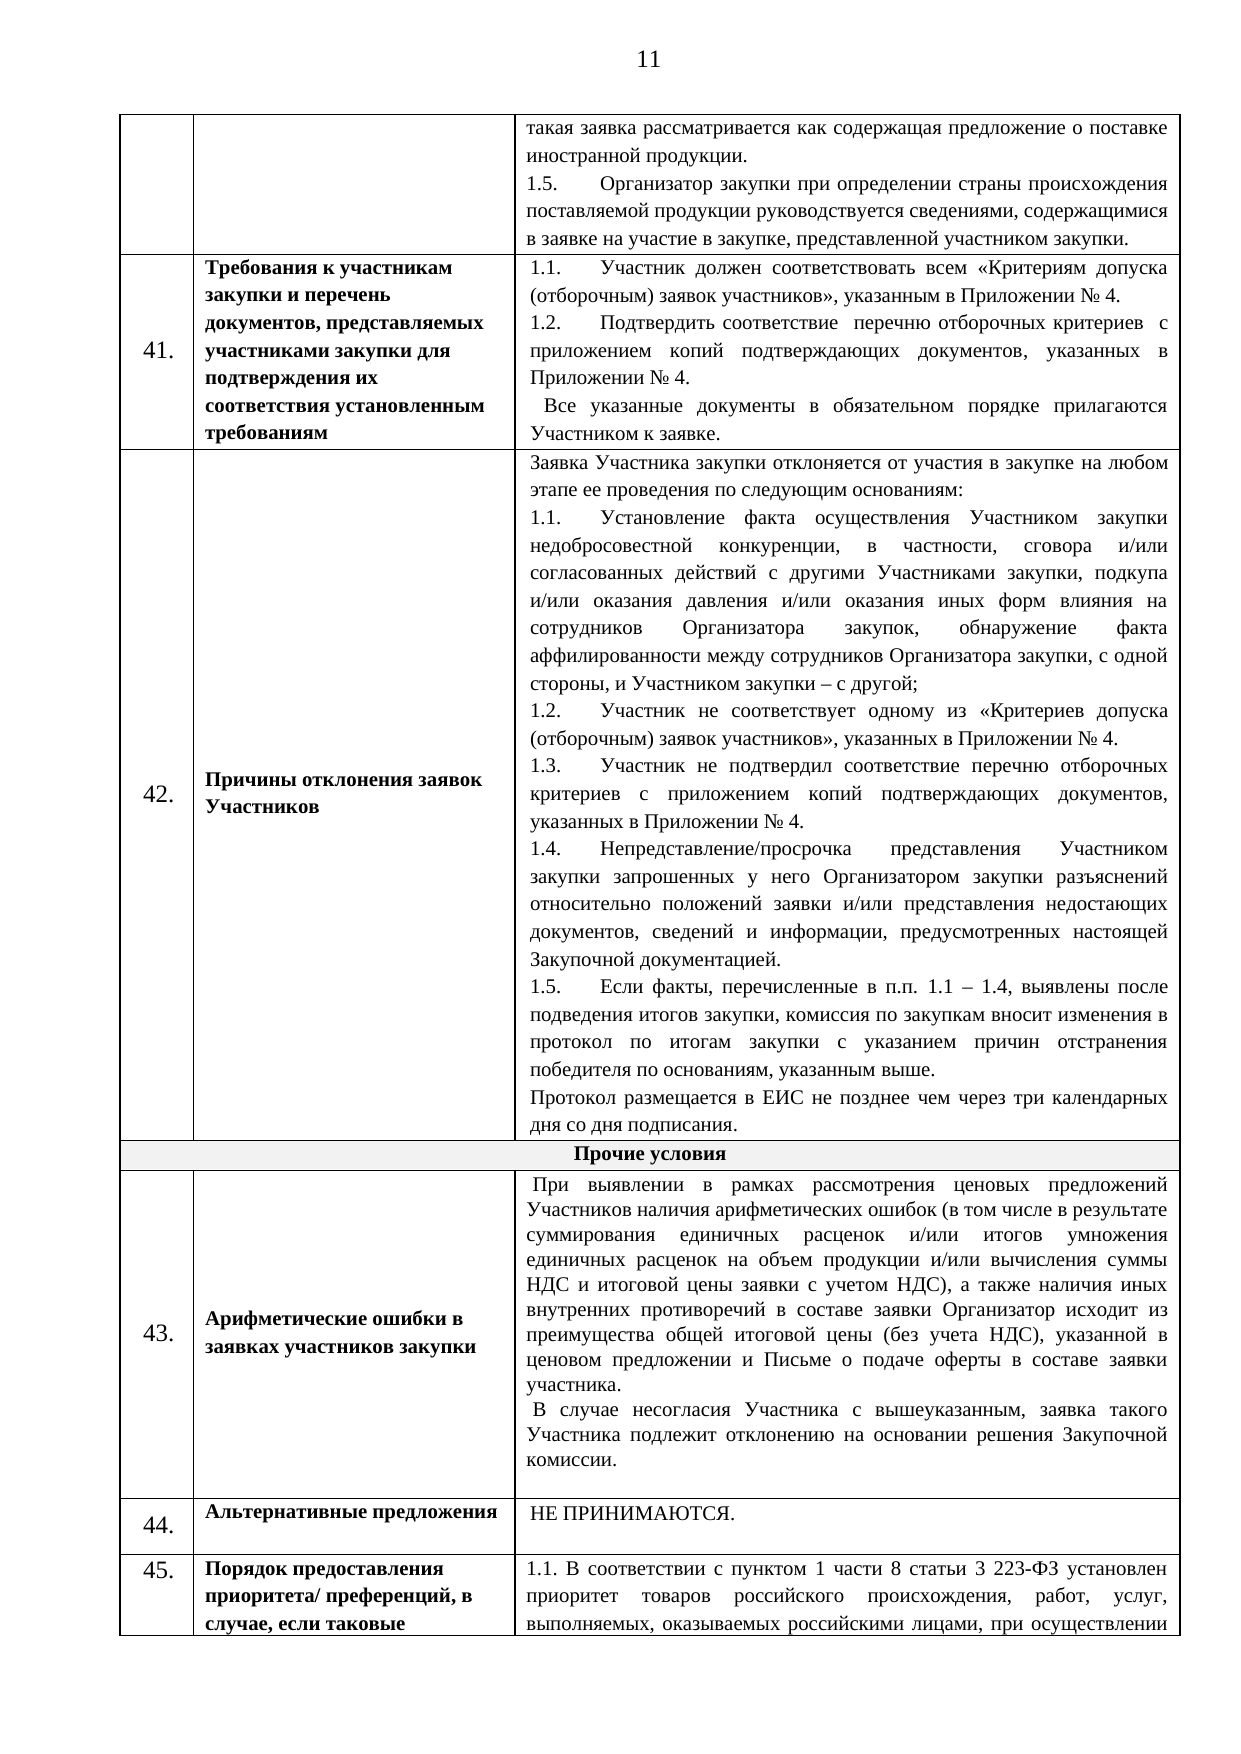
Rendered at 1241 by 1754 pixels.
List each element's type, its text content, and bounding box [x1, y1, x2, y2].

table_cell Альтернативные предложения [194, 1499, 514, 1554]
table_cell Требования к участникам закупки и перечень документов, представляемых участниками закупки для подтверждения их соответствия установленным требованиям [194, 255, 514, 449]
table_cell [121, 255, 193, 449]
table_cell Заявка Участника закупки отклоняется от участия в закупке на любом этапе ее проведения по следующим основаниям: Установление факта осуществления Участником закупки недобросовестной конкуренции, в частности, сговора и/или согласованных действий с другими Участниками закупки, подкупа и/или оказания давления и/или оказания иных форм влияния на сотрудников Организатора закупок, обнаружение факта аффилированности между сотрудников Организатора закупки, с одной стороны, и Участником закупки – с другой; Участник не соответствует одному из «Критериев допуска (отборочным) заявок участников», указанных в Приложении № 4. Участник не подтвердил соответствие перечню отборочных критериев с приложением копий подтверждающих документов, указанных в Приложении № 4. Непредставление/просрочка представления Участником закупки запрошенных у него Организатором закупки разъяснений относительно положений заявки и/или представления недостающих документов, сведений и информации, предусмотренных настоящей Закупочной документацией. Если факты, перечисленные в п.п. 1.1 – 1.4, выявлены после подведения итогов закупки, комиссия по закупкам вносит изменения в протокол по итогам закупки с указанием причин отстранения победителя по основаниям, указанным выше. Протокол размещается в ЕИС не позднее чем через три календарных дня со дня подписания. [516, 450, 1179, 1140]
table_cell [194, 115, 514, 254]
table_cell [121, 1499, 193, 1554]
table_cell [121, 450, 193, 1140]
table_cell НЕ ПРИНИМАЮТСЯ. [516, 1499, 1179, 1554]
table_cell Прочие условия [121, 1141, 1179, 1169]
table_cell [194, 1555, 514, 1635]
table_cell [121, 115, 193, 254]
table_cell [516, 115, 1179, 254]
table_cell [121, 1555, 193, 1635]
table_cell Арифметические ошибки в заявках участников закупки [194, 1171, 514, 1498]
table_cell [121, 1171, 193, 1498]
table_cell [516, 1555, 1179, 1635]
table_cell При выявлении в рамках рассмотрения ценовых предложений Участников наличия арифметических ошибок (в том числе в результате суммирования единичных расценок и/или итогов умножения единичных расценок на объем продукции и/или вычисления суммы НДС и итоговой цены заявки с учетом НДС), а также наличия иных внутренних противоречий в составе заявки Организатор исходит из преимущества общей итоговой цены (без учета НДС), указанной в ценовом предложении и Письме о подаче оферты в составе заявки участника. В случае несогласия Участника с вышеуказанным, заявка такого Участника подлежит отклонению на основании решения Закупочной комиссии. [516, 1171, 1179, 1498]
table_cell Участник должен соответствовать всем «Критериям допуска (отборочным) заявок участников», указанным в Приложении № 4. Подтвердить соответствие перечню отборочных критериев с приложением копий подтверждающих документов, указанных в Приложении № 4. Все указанные документы в обязательном порядке прилагаются Участником к заявке. [516, 255, 1179, 449]
table_cell Причины отклонения заявок Участников [194, 450, 514, 1140]
